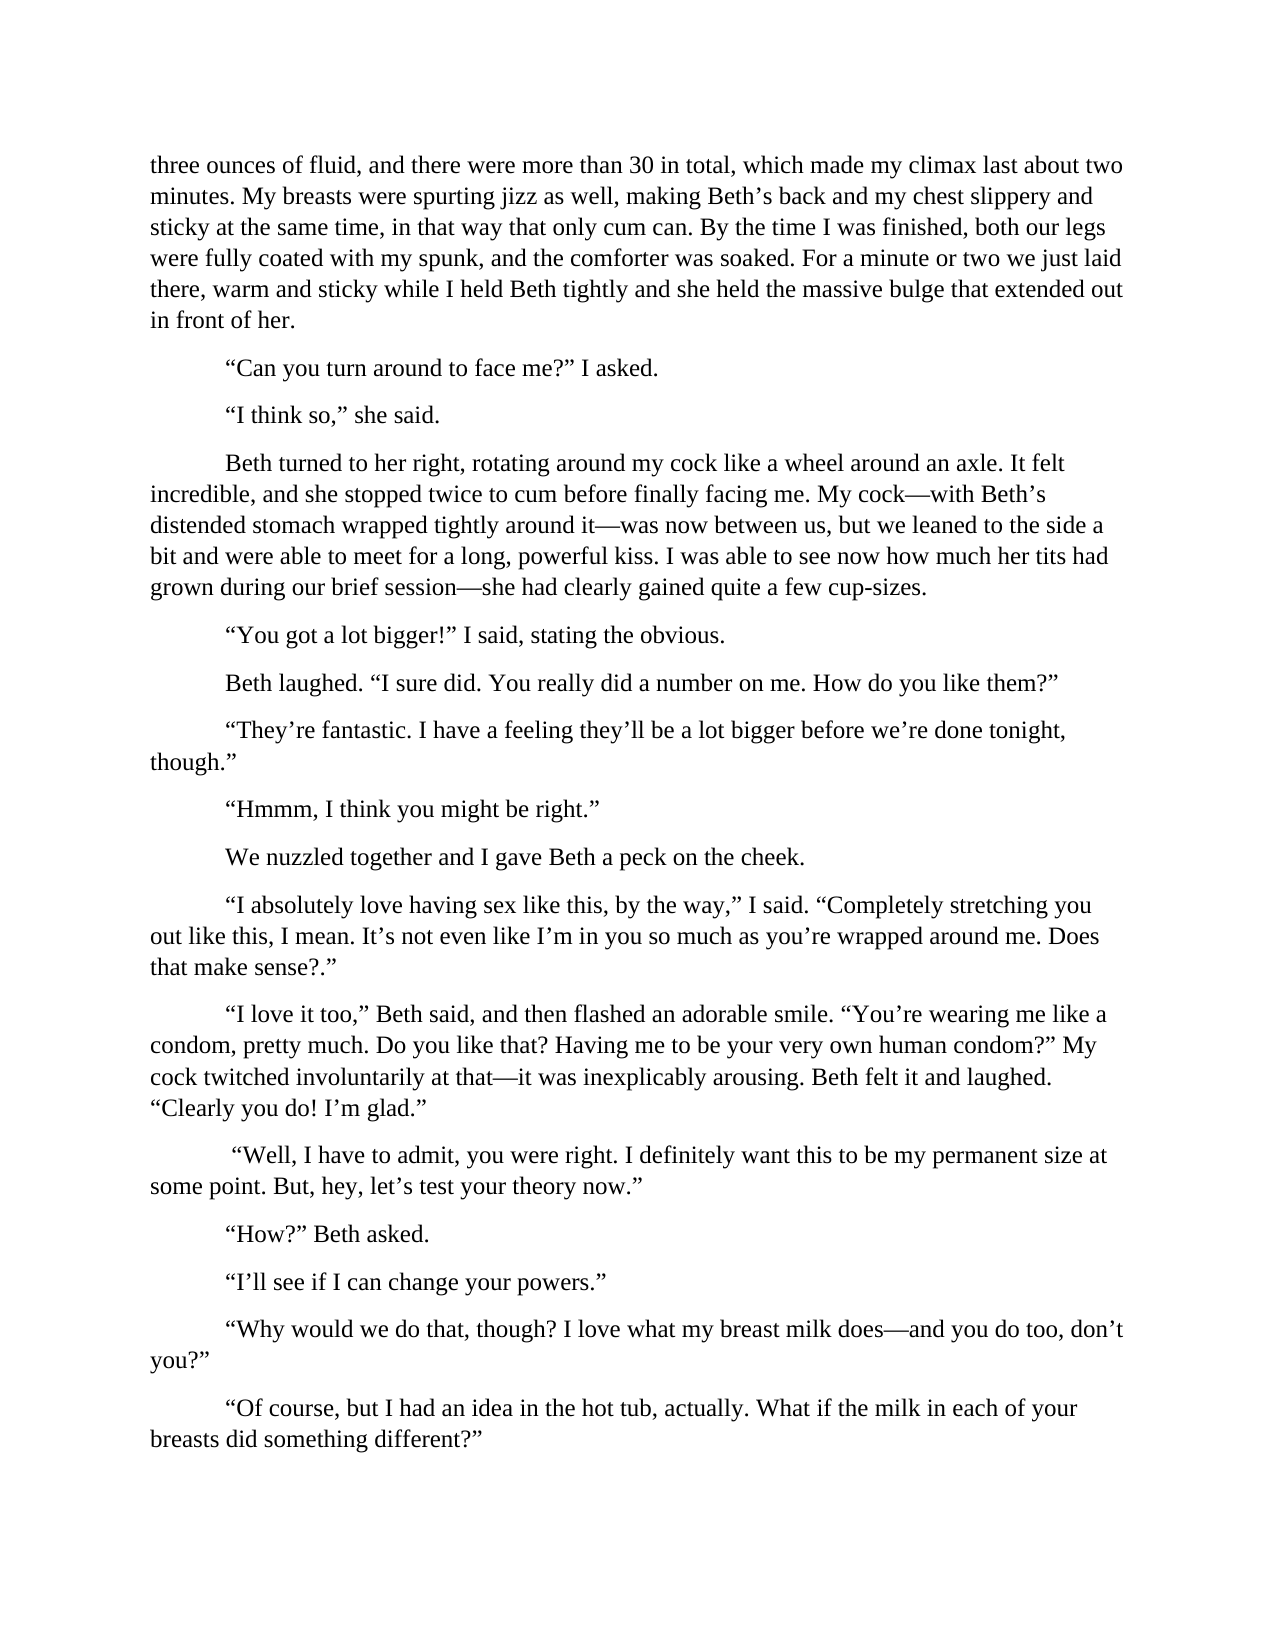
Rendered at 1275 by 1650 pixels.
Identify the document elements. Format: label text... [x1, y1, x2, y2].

text “Of course, but I had an idea in the hot tub, actually. What if the milk in each of your breasts did something different?” [150, 1393, 1125, 1453]
text “How?” Beth asked. [150, 1219, 1125, 1248]
text “Why would we do that, though? I love what my breast milk does—and you do too, don’t you?” [150, 1314, 1125, 1374]
text We nuzzled together and I gave Beth a peck on the cheek. [150, 842, 1125, 871]
text Beth turned to her right, rotating around my cock like a wheel around an axle. It felt incredible, and she stopped twice to cum before finally facing me. My cock—with Beth’s distended stomach wrapped tightly around it—was now between us, but we leaned to the side a bit and were able to meet for a long, powerful kiss. I was able to see now how much her tits had grown during our brief session—she had clearly gained quite a few cup-sizes. [150, 448, 1125, 601]
text “Well, I have to admit, you were right. I definitely want this to be my permanent size at some point. But, hey, let’s test your theory now.” [150, 1140, 1125, 1200]
text “I absolutely love having sex like this, by the way,” I said. “Completely stretching you out like this, I mean. It’s not even like I’m in you so much as you’re wrapped around me. Does that make sense?.” [150, 890, 1125, 981]
text “You got a lot bigger!” I said, stating the obvious. [150, 620, 1125, 649]
text “I love it too,” Beth said, and then flashed an adorable smile. “You’re wearing me like a condom, pretty much. Do you like that? Having me to be your very own human condom?” My cock twitched involuntarily at that—it was inexplicably arousing. Beth felt it and laughed. “Clearly you do! I’m glad.” [150, 999, 1125, 1121]
text “They’re fantastic. I have a feeling they’ll be a lot bigger before we’re done tonight, though.” [150, 716, 1125, 775]
text Beth laughed. “I sure did. You really did a number on me. How do you like them?” [150, 668, 1125, 697]
text “Can you turn around to face me?” I asked. [150, 353, 1125, 382]
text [150, 150, 1125, 334]
text “I think so,” she said. [150, 401, 1125, 429]
text “I’ll see if I can change your powers.” [150, 1267, 1125, 1296]
text “Hmmm, I think you might be right.” [150, 794, 1125, 823]
